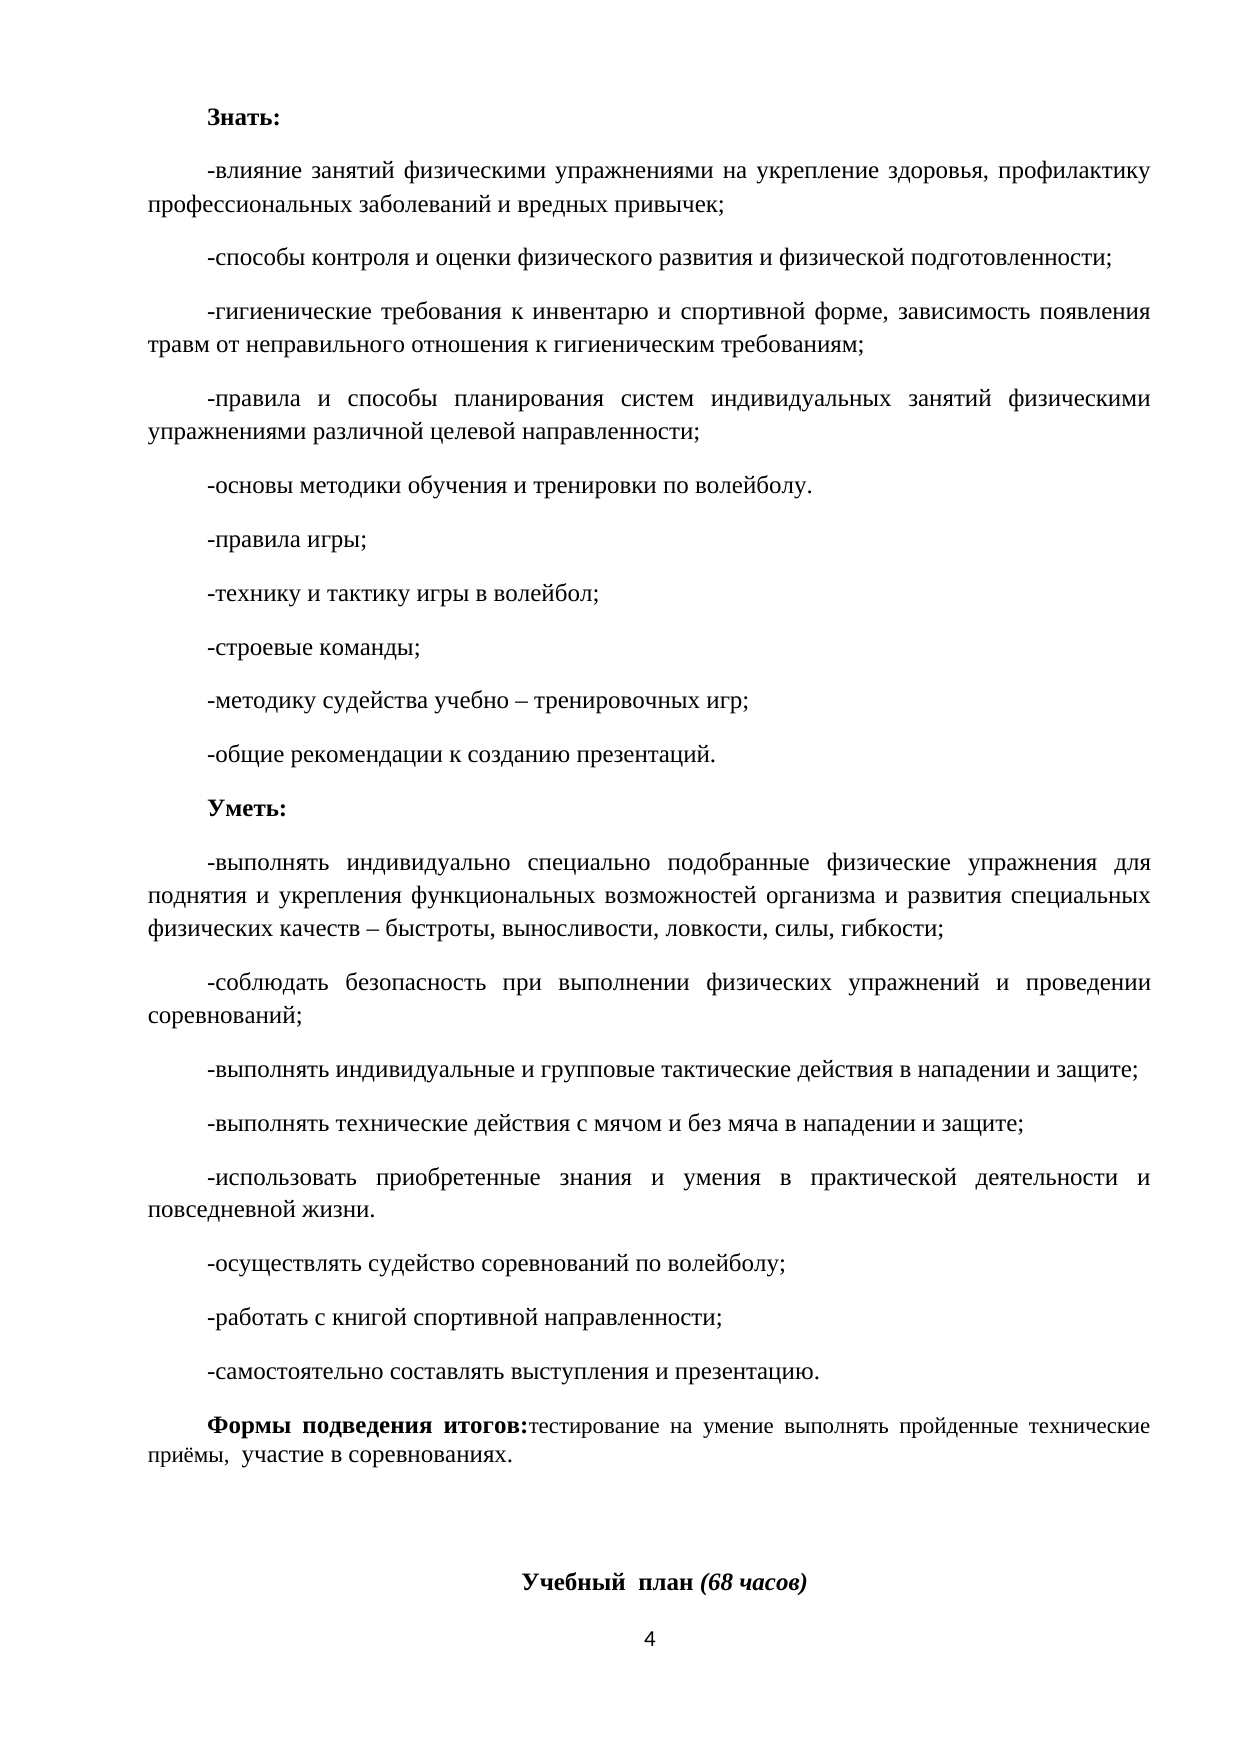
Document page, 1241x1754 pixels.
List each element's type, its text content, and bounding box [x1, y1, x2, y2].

text -самостоятельно составлять выступления и презентацию. [148, 1356, 1152, 1385]
text Уметь: [148, 793, 1152, 822]
text -основы методики обучения и тренировки по волейболу. [148, 470, 1152, 499]
text -выполнять индивидуальные и групповые тактические действия в нападении и защите; [148, 1054, 1152, 1083]
text -выполнять технические действия с мячом и без мяча в нападении и защите; [148, 1108, 1152, 1136]
text -гигиенические требования к инвентарю и спортивной форме, зависимость появления травм от неправильного отношения к гигиеническим требованиям; [148, 296, 1152, 358]
text Знать: [148, 102, 1152, 131]
text -правила и способы планирования систем индивидуальных занятий физическими упражнениями различной целевой направленности; [148, 383, 1152, 445]
text -правила игры; [148, 524, 1152, 553]
text -осуществлять судейство соревнований по волейболу; [148, 1248, 1152, 1277]
text -выполнять индивидуально специально подобранные физические упражнения для поднятия и укрепления функциональных возможностей организма и развития специальных физических качеств – быстроты, выносливости, ловкости, силы, гибкости; [148, 847, 1152, 942]
text -строевые команды; [148, 632, 1152, 660]
text -общие рекомендации к созданию презентаций. [148, 739, 1152, 768]
text -соблюдать безопасность при выполнении физических упражнений и проведении соревнований; [148, 967, 1152, 1029]
text Формы подведения итогов:тестирование на умение выполнять пройденные технические приёмы, участие в соревнованиях. [148, 1410, 1152, 1467]
text -методику судейства учебно – тренировочных игр; [148, 686, 1152, 714]
text -работать с книгой спортивной направленности; [148, 1302, 1152, 1331]
text -способы контроля и оценки физического развития и физической подготовленности; [148, 242, 1152, 271]
text Учебный план (68 часов) [148, 1567, 1181, 1595]
text -технику и тактику игры в волейбол; [148, 578, 1152, 607]
text -использовать приобретенные знания и умения в практической деятельности и повседневной жизни. [148, 1162, 1152, 1223]
text -влияние занятий физическими упражнениями на укрепление здоровья, профилактику профессиональных заболеваний и вредных привычек; [148, 156, 1152, 217]
